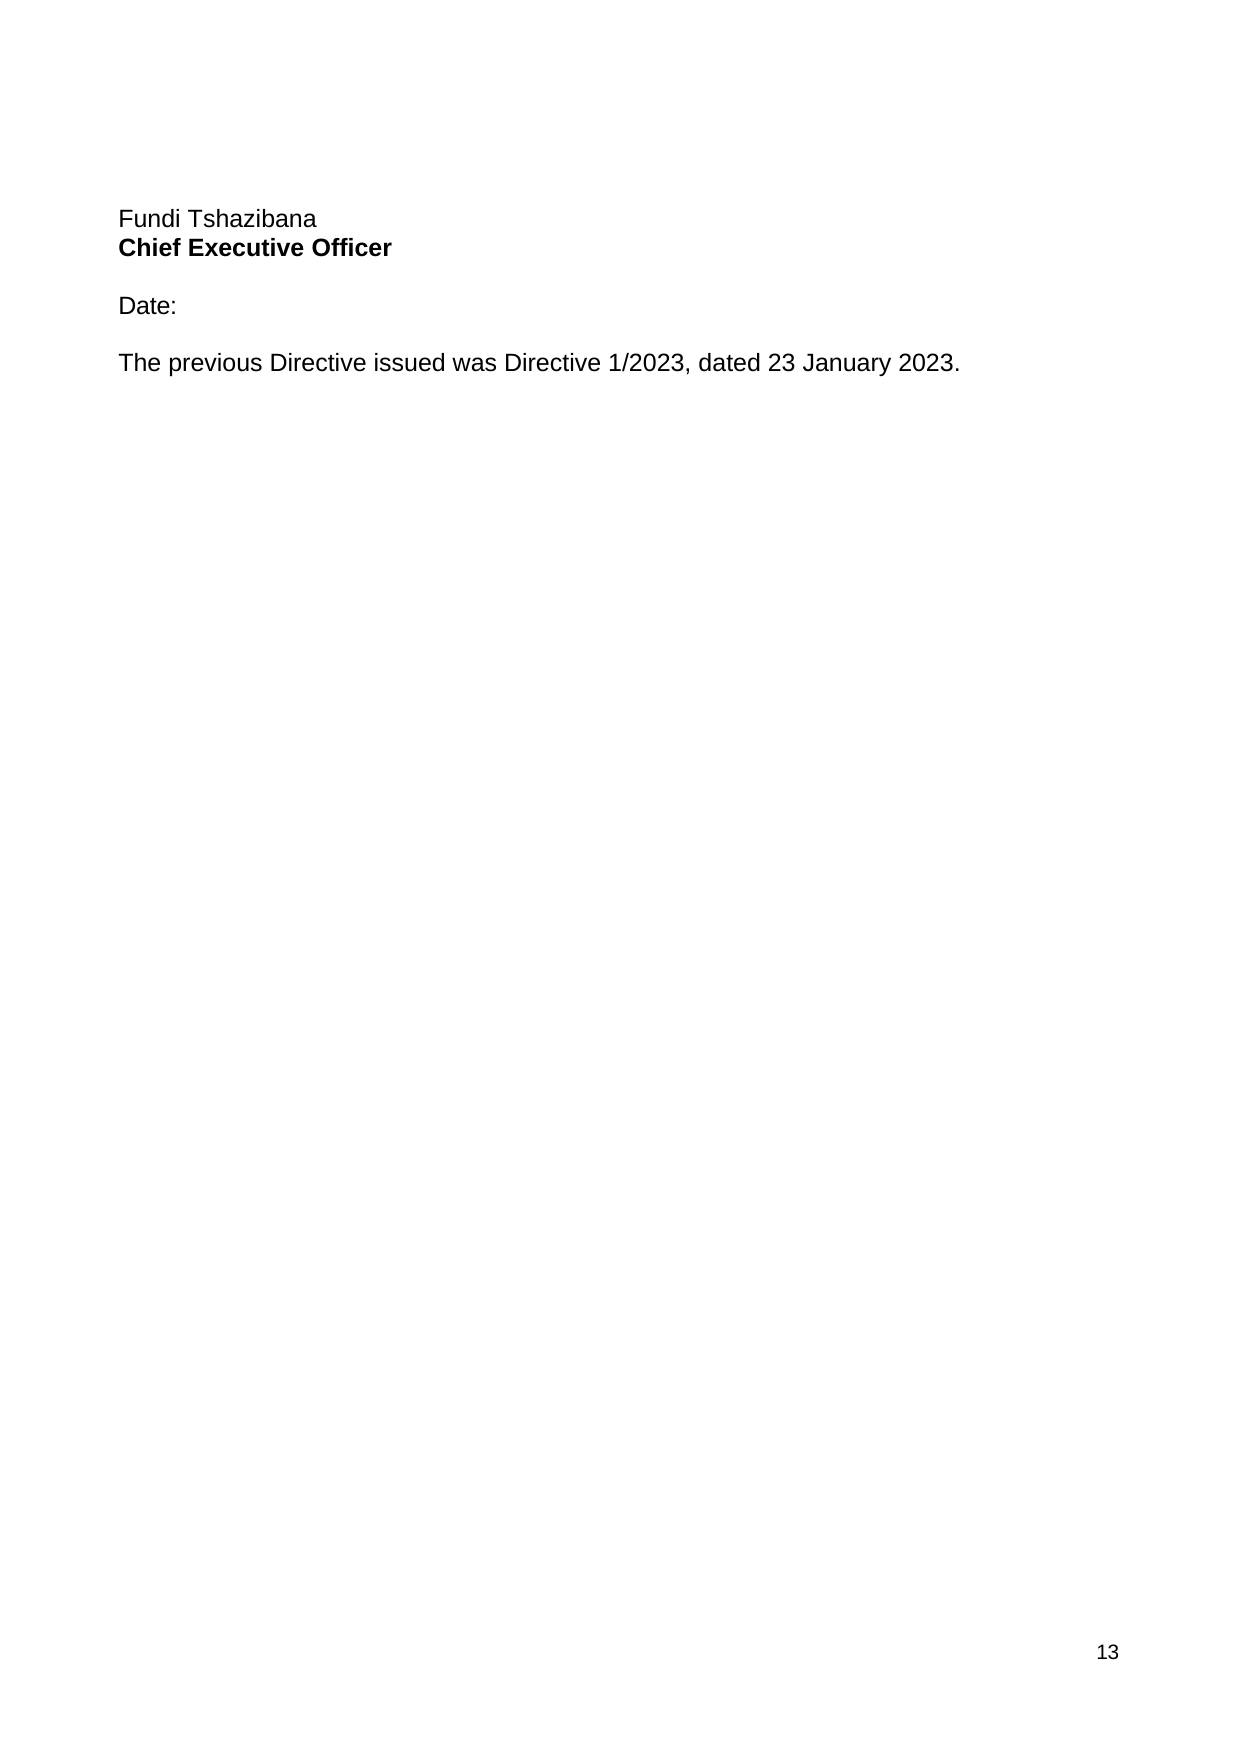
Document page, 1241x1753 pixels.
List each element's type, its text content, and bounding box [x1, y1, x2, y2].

text Fundi Tshazibana [118, 204, 1112, 233]
text The previous Directive issued was Directive 1/2023, dated 23 January 2023. [118, 348, 1122, 377]
text Date: [118, 291, 1112, 319]
text Chief Executive Officer [118, 233, 1112, 262]
